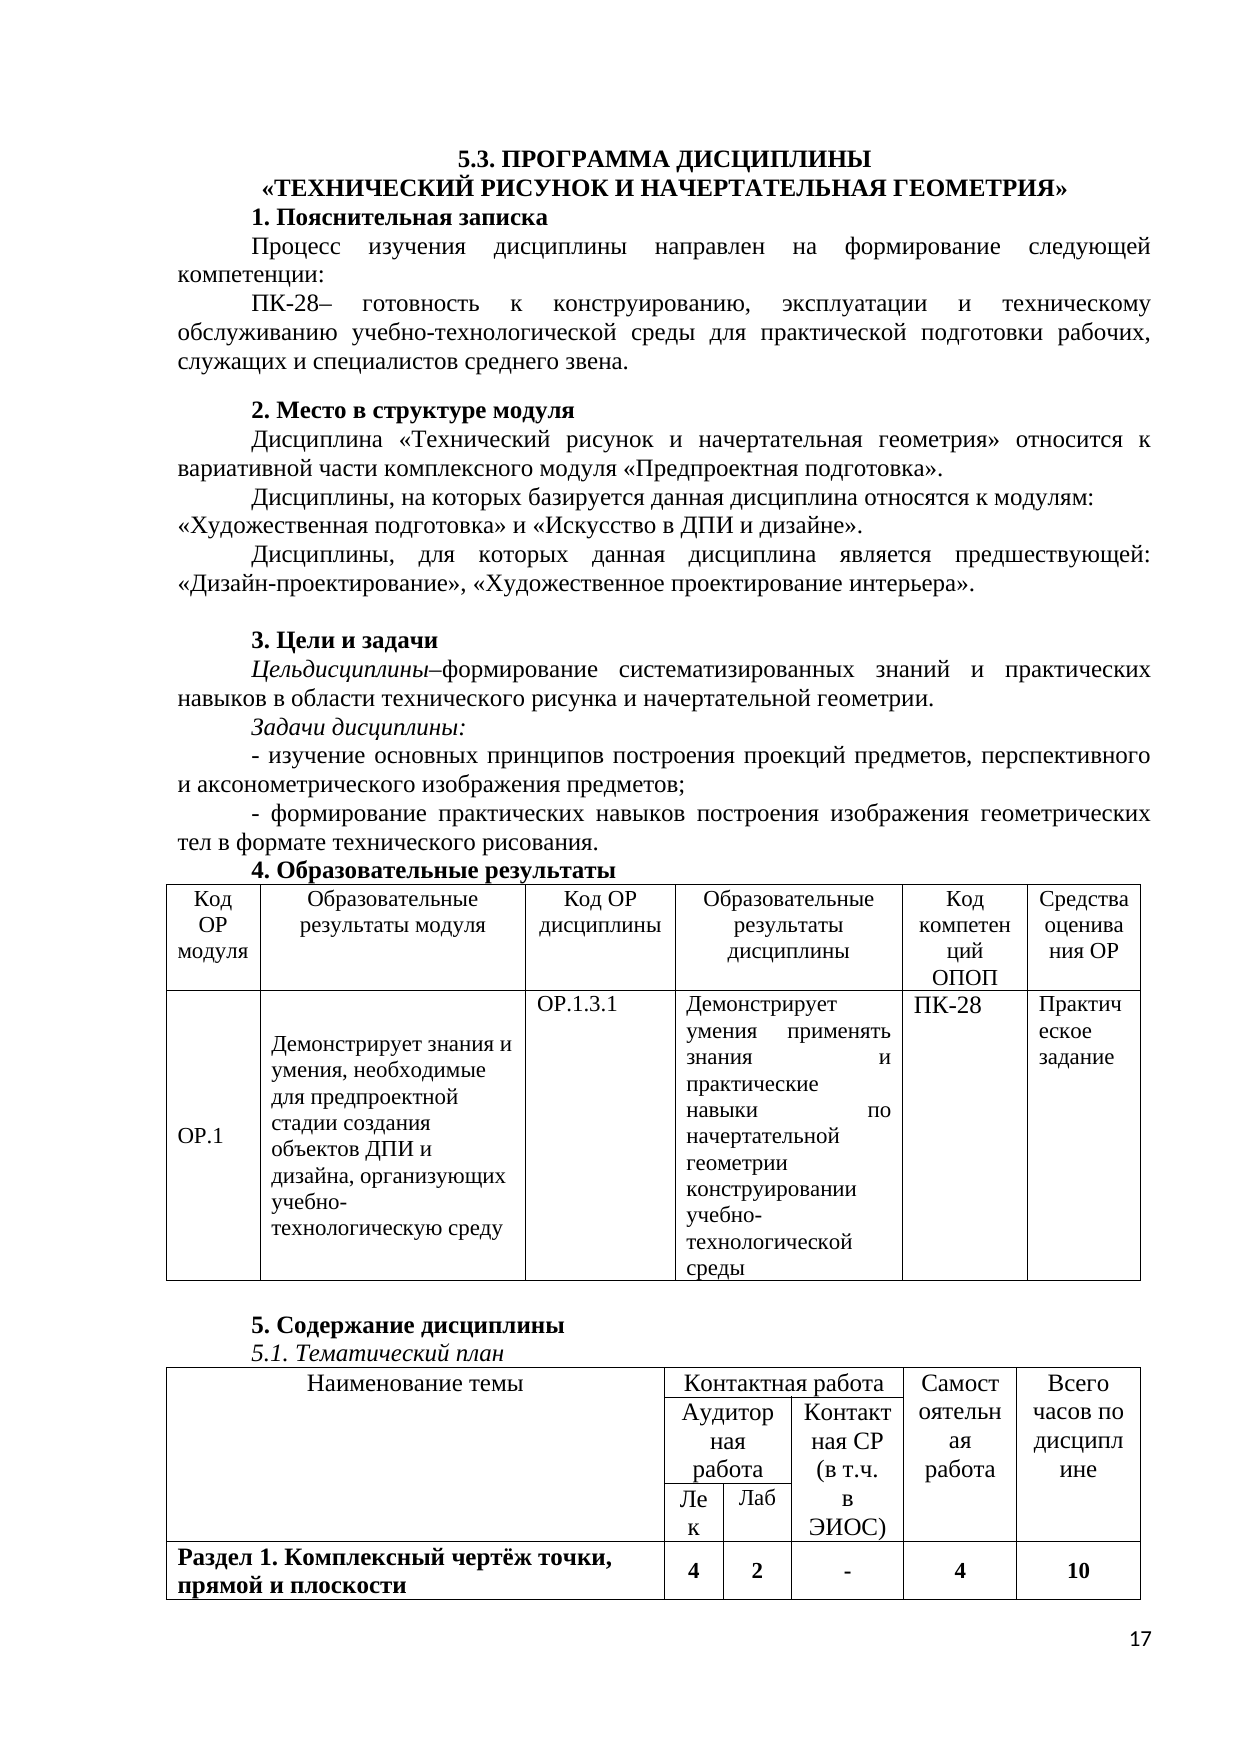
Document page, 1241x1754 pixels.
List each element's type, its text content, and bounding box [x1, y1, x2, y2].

table_header Образовательные результаты модуля [261, 885, 525, 990]
table_cell Лек [665, 1484, 723, 1541]
table_cell Демонстрирует знания и умения, необходимые для предпроектной стадии создания объектов ДПИ и дизайна, организующих учебно-технологическую среду [261, 991, 525, 1280]
table_header Код ОР модуля [167, 885, 260, 990]
table_cell ОР.1.3.1 [526, 991, 675, 1280]
text - изучение основных принципов построения проекций предметов, перспективного и аксонометрического изображения предметов; [177, 740, 1152, 798]
text Процесс изучения дисциплины направлен на формирование следующей компетенции: [177, 231, 1152, 288]
text 5.1. Тематический план [177, 1338, 1152, 1367]
table_cell Аудиторная работа [665, 1398, 791, 1483]
text - формирование практических навыков построения изображения геометрических тел в формате технического рисования. [177, 798, 1152, 855]
table_cell 10 [1017, 1542, 1140, 1599]
table_cell Раздел 1. Комплексный чертёж точки, прямой и плоскости [167, 1542, 664, 1599]
text 5. Содержание дисциплины [177, 1310, 1152, 1338]
table_header Образовательные результаты дисциплины [676, 885, 902, 990]
text Дисциплины, на которых базируется данная дисциплина относятся к модулям: [177, 482, 1152, 510]
text 3. Цели и задачи [177, 625, 1152, 654]
table_cell Демонстрирует умения применять знания и практические навыки по начертательной геометрии конструировании учебно-технологической среды [676, 991, 902, 1280]
table_header Наименование темы [167, 1368, 664, 1541]
table_cell - [792, 1542, 903, 1599]
table_cell Контактная СР (в т.ч. в ЭИОС) [792, 1398, 903, 1541]
text Дисциплина «Технический рисунок и начертательная геометрия» относится к вариативной части комплексного модуля «Предпроектная подготовка». [177, 424, 1152, 482]
table_cell ОР.1 [167, 991, 260, 1280]
table_header Код компетенций ОПОП [903, 885, 1027, 990]
text ПК-28– готовность к конструированию, эксплуатации и техническому обслуживанию учебно-технологической среды для практической подготовки рабочих, служащих и специалистов среднего звена. [177, 288, 1152, 374]
table_cell ПК-28 [903, 991, 1027, 1280]
table_cell 2 [724, 1542, 791, 1599]
table_header Самостоятельная работа [904, 1368, 1016, 1541]
text Дисциплины, для которых данная дисциплина является предшествующей: «Дизайн-проектирование», «Художественное проектирование интерьера». [177, 539, 1152, 597]
text Цельдисциплины–формирование систематизированных знаний и практических навыков в области технического рисунка и начертательной геометрии. [177, 654, 1152, 712]
table_header Средства оценивания ОР [1028, 885, 1140, 990]
text Задачи дисциплины: [177, 712, 1152, 740]
table_cell 4 [665, 1542, 723, 1599]
text «ТЕХНИЧЕСКИЙ РИСУНОК И НАЧЕРТАТЕЛЬНАЯ ГЕОМЕТРИЯ» [177, 173, 1152, 202]
table_cell Лаб [724, 1484, 791, 1541]
table_cell Практическое задание [1028, 991, 1140, 1280]
table_header Контактная работа [665, 1368, 903, 1396]
text 4. Образовательные результаты [177, 855, 1152, 884]
text 5.3. ПРОГРАММА ДИСЦИПЛИНЫ [177, 144, 1152, 173]
text 2. Место в структуре модуля [177, 395, 1152, 424]
table_header Всего часов по дисциплине [1017, 1368, 1140, 1541]
table_cell 4 [904, 1542, 1016, 1599]
text 1. Пояснительная записка [177, 202, 1152, 231]
text «Художественная подготовка» и «Искусство в ДПИ и дизайне». [177, 510, 1152, 539]
table_header Код ОР дисциплины [526, 885, 675, 990]
